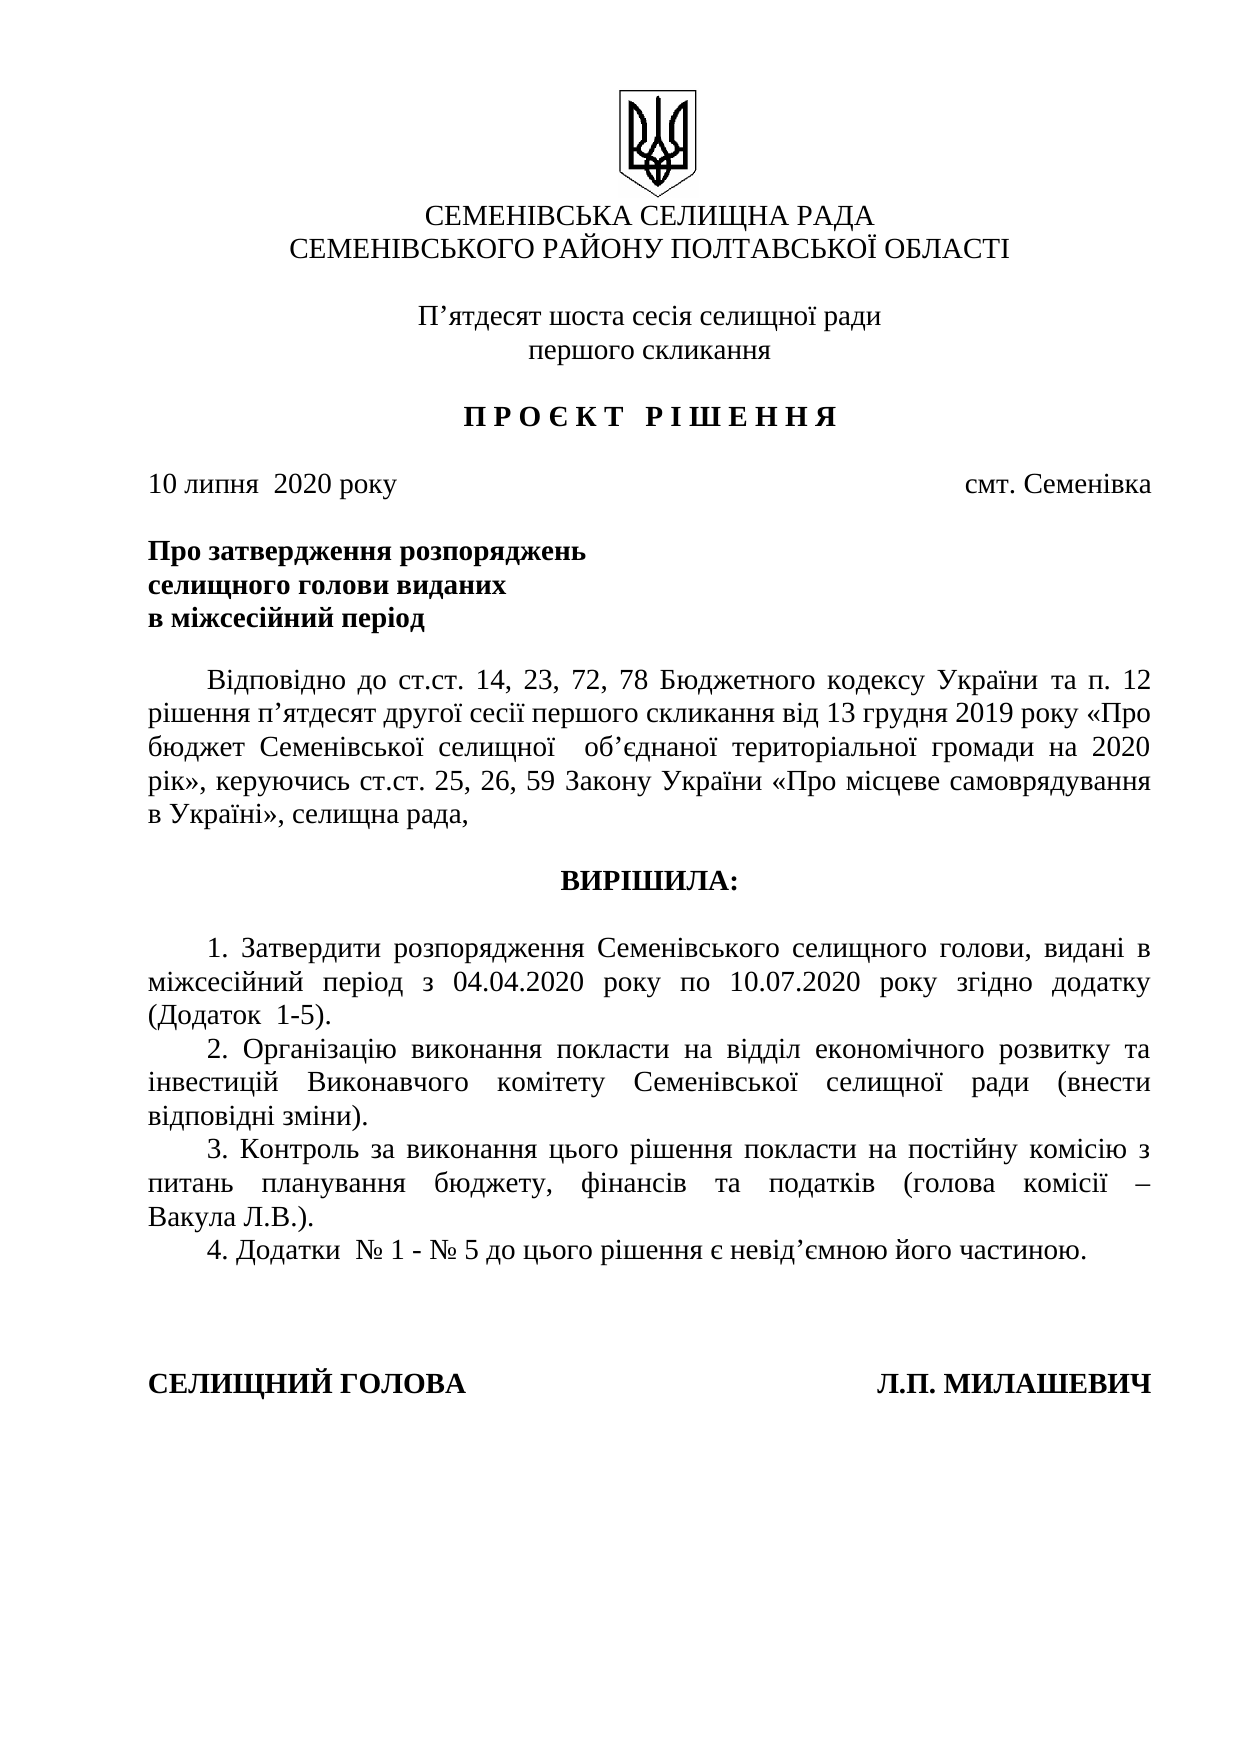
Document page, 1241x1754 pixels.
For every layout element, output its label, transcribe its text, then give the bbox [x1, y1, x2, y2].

text ВИРІШИЛА: [148, 863, 1152, 897]
text 10 липня 2020 року смт. Семенівка [148, 466, 1152, 500]
text в міжсесійний період [148, 600, 1152, 662]
text П’ятдесят шоста сесія селищної ради [148, 298, 1152, 332]
text П Р О Є К Т Р І Ш Е Н Н Я [148, 399, 1152, 433]
text 1. Затвердити розпорядження Семенівського селищного голови, видані в міжсесійний період з 04.04.2020 року по 10.07.2020 року згідно додатку (Додаток 1-5). [148, 930, 1152, 1031]
text Про затвердження розпоряджень [148, 533, 1152, 567]
picture [617, 88, 699, 198]
text першого скликання [148, 332, 1152, 366]
text 2. Організацію виконання покласти на відділ економічного розвитку та інвестицій Виконавчого комітету Семенівської селищної ради (внести відповідні зміни). [148, 1031, 1152, 1132]
text СЕЛИЩНИЙ ГОЛОВА Л.П. МИЛАШЕВИЧ [148, 1366, 1152, 1400]
text 3. Контроль за виконання цього рішення покласти на постійну комісію з питань планування бюджету, фінансів та податків (голова комісії – Вакула Л.В.). [148, 1132, 1152, 1232]
text селищного голови виданих [148, 567, 1152, 600]
text 4. Додатки № 1 - № 5 до цього рішення є невід’ємною його частиною. [148, 1232, 1152, 1266]
text Відповідно до ст.ст. 14, 23, 72, 78 Бюджетного кодексу України та п. 12 рішення п’ятдесят другої сесії першого скликання від 13 грудня 2019 року «Про бюджет Семенівської селищної об’єднаної територіальної громади на 2020 рік», керуючись ст.ст. 25, 26, 59 Закону України «Про місцеве самоврядування в Україні», селищна рада, [148, 662, 1152, 830]
text СЕМЕНІВСЬКА СЕЛИЩНА РАДА [148, 198, 1152, 231]
text СЕМЕНІВСЬКОГО РАЙОНУ ПОЛТАВСЬКОЇ ОБЛАСТІ [148, 231, 1152, 265]
